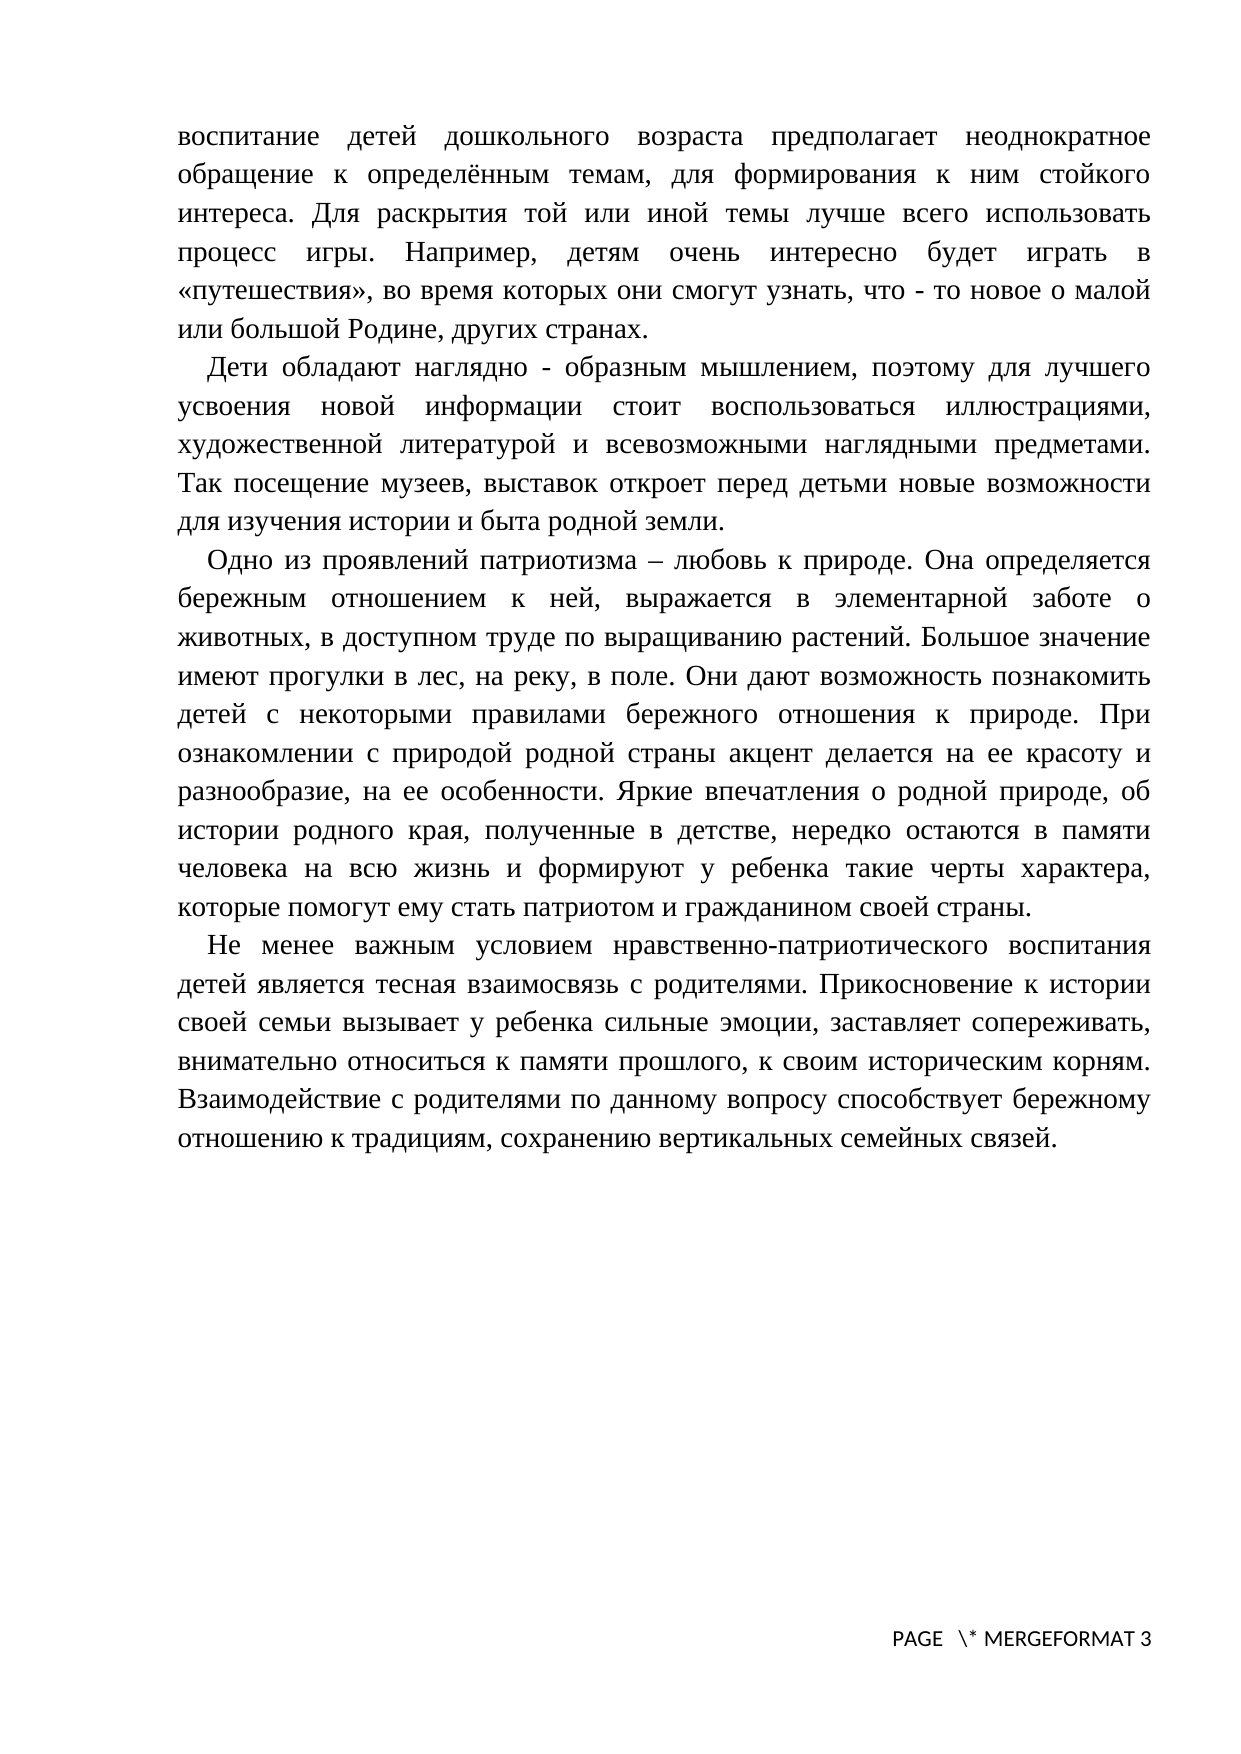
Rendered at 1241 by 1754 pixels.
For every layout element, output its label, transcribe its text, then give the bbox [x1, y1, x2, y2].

text Не менее важным условием нравственно-патриотического воспитания детей является тесная взаимосвязь с родителями. Прикосновение к истории своей семьи вызывает у ребенка сильные эмоции, заставляет сопереживать, внимательно относиться к памяти прошлого, к своим историческим корням. Взаимодействие с родителями по данному вопросу способствует бережному отношению к традициям, сохранению вертикальных семейных связей. [177, 927, 1152, 1154]
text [177, 118, 1152, 344]
text Одно из проявлений патриотизма – любовь к природе. Она определяется бережным отношением к ней, выражается в элементарной заботе о животных, в доступном труде по выращиванию растений. Большое значение имеют прогулки в лес, на реку, в поле. Они дают возможность познакомить детей с некоторыми правилами бережного отношения к природе. При ознакомлении с природой родной страны акцент делается на ее красоту и разнообразие, на ее особенности. Яркие впечатления о родной природе, об истории родного края, полученные в детстве, нередко остаются в памяти человека на всю жизнь и формируют у ребенка такие черты характера, которые помогут ему стать патриотом и гражданином своей страны. [177, 542, 1152, 922]
text Дети обладают наглядно - образным мышлением, поэтому для лучшего усвоения новой информации стоит воспользоваться иллюстрациями, художественной литературой и всевозможными наглядными предметами. Так посещение музеев, выставок откроет перед детьми новые возможности для изучения истории и быта родной земли. [177, 349, 1152, 537]
